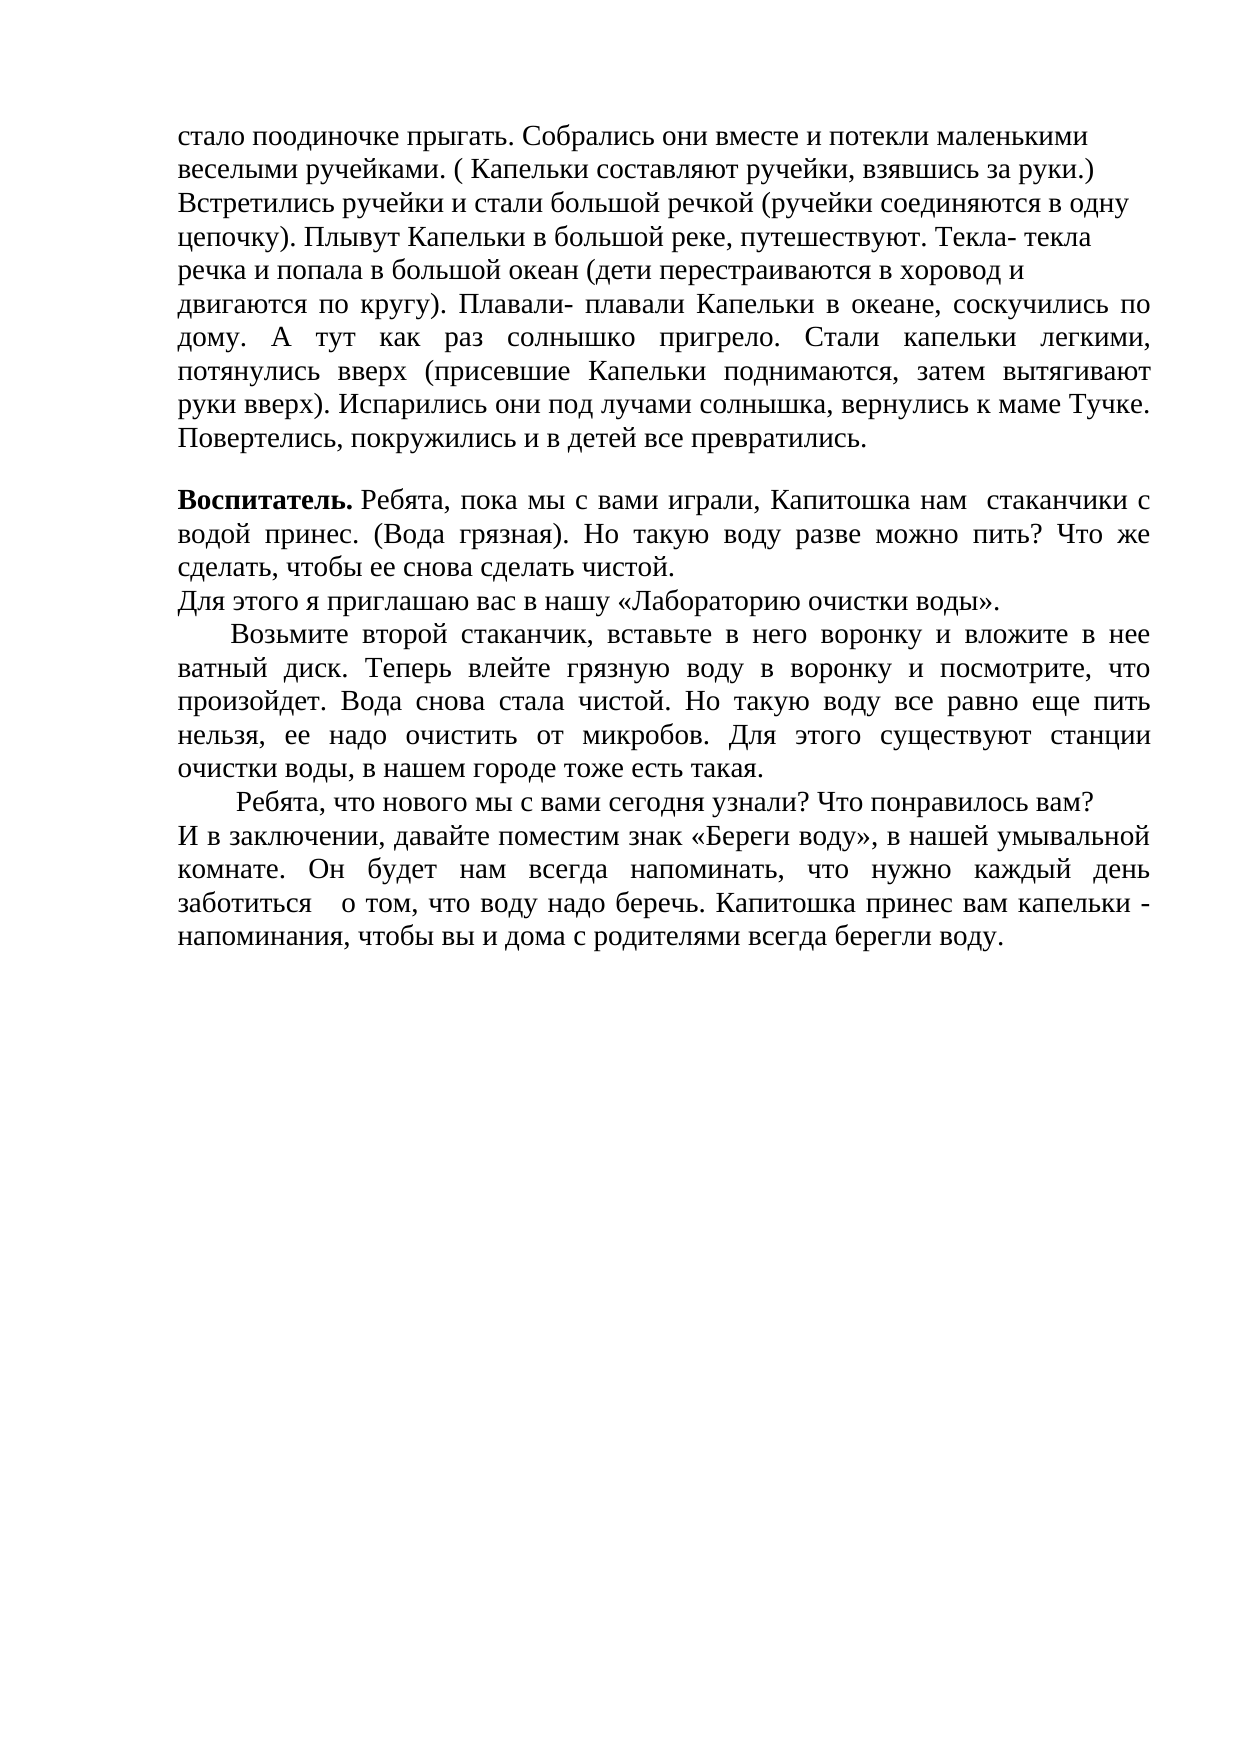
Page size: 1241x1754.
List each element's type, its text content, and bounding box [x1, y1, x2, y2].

text Воспитатель. Ребята, пока мы с вами играли, Капитошка нам стаканчики с водой принес. (Вода грязная). Но такую воду разве можно пить? Что же сделать, чтобы ее снова сделать чистой. [177, 482, 1152, 583]
text И в заключении, давайте поместим знак «Береги воду», в нашей умывальной комнате. Он будет нам всегда напоминать, что нужно каждый день заботиться о том, что воду надо беречь. Капитошка принес вам капельки - напоминания, чтобы вы и дома с родителями всегда берегли воду. [177, 818, 1152, 952]
text Ребята, что нового мы с вами сегодня узнали? Что понравилось вам? [177, 784, 1152, 818]
text веселыми ручейками. ( Капельки составляют ручейки, взявшись за руки.) [177, 152, 1152, 185]
text Для этого я приглашаю вас в нашу «Лабораторию очистки воды». [177, 583, 1152, 616]
text Возьмите второй стаканчик, вставьте в него воронку и вложите в нее ватный диск. Теперь влейте грязную воду в воронку и посмотрите, что произойдет. Вода снова стала чистой. Но такую воду все равно еще пить нельзя, ее надо очистить от микробов. Для этого существуют станции очистки воды, в нашем городе тоже есть такая. [177, 616, 1152, 784]
text стало поодиночке прыгать. Собрались они вместе и потекли маленькими [177, 118, 1152, 152]
text Встретились ручейки и стали большой речкой (ручейки соединяются в одну [177, 185, 1152, 219]
text цепочку). Плывут Капельки в большой реке, путешествуют. Текла- текла [177, 219, 1152, 252]
text двигаются по кругу). Плавали- плавали Капельки в океане, соскучились по дому. А тут как раз солнышко пригрело. Стали капельки легкими, потянулись вверх (присевшие Капельки поднимаются, затем вытягивают руки вверх). Испарились они под лучами солнышка, вернулись к маме Тучке. Повертелись, покружились и в детей все превратились. [177, 286, 1152, 453]
text речка и попала в большой океан (дети перестраиваются в хоровод и [177, 252, 1152, 286]
